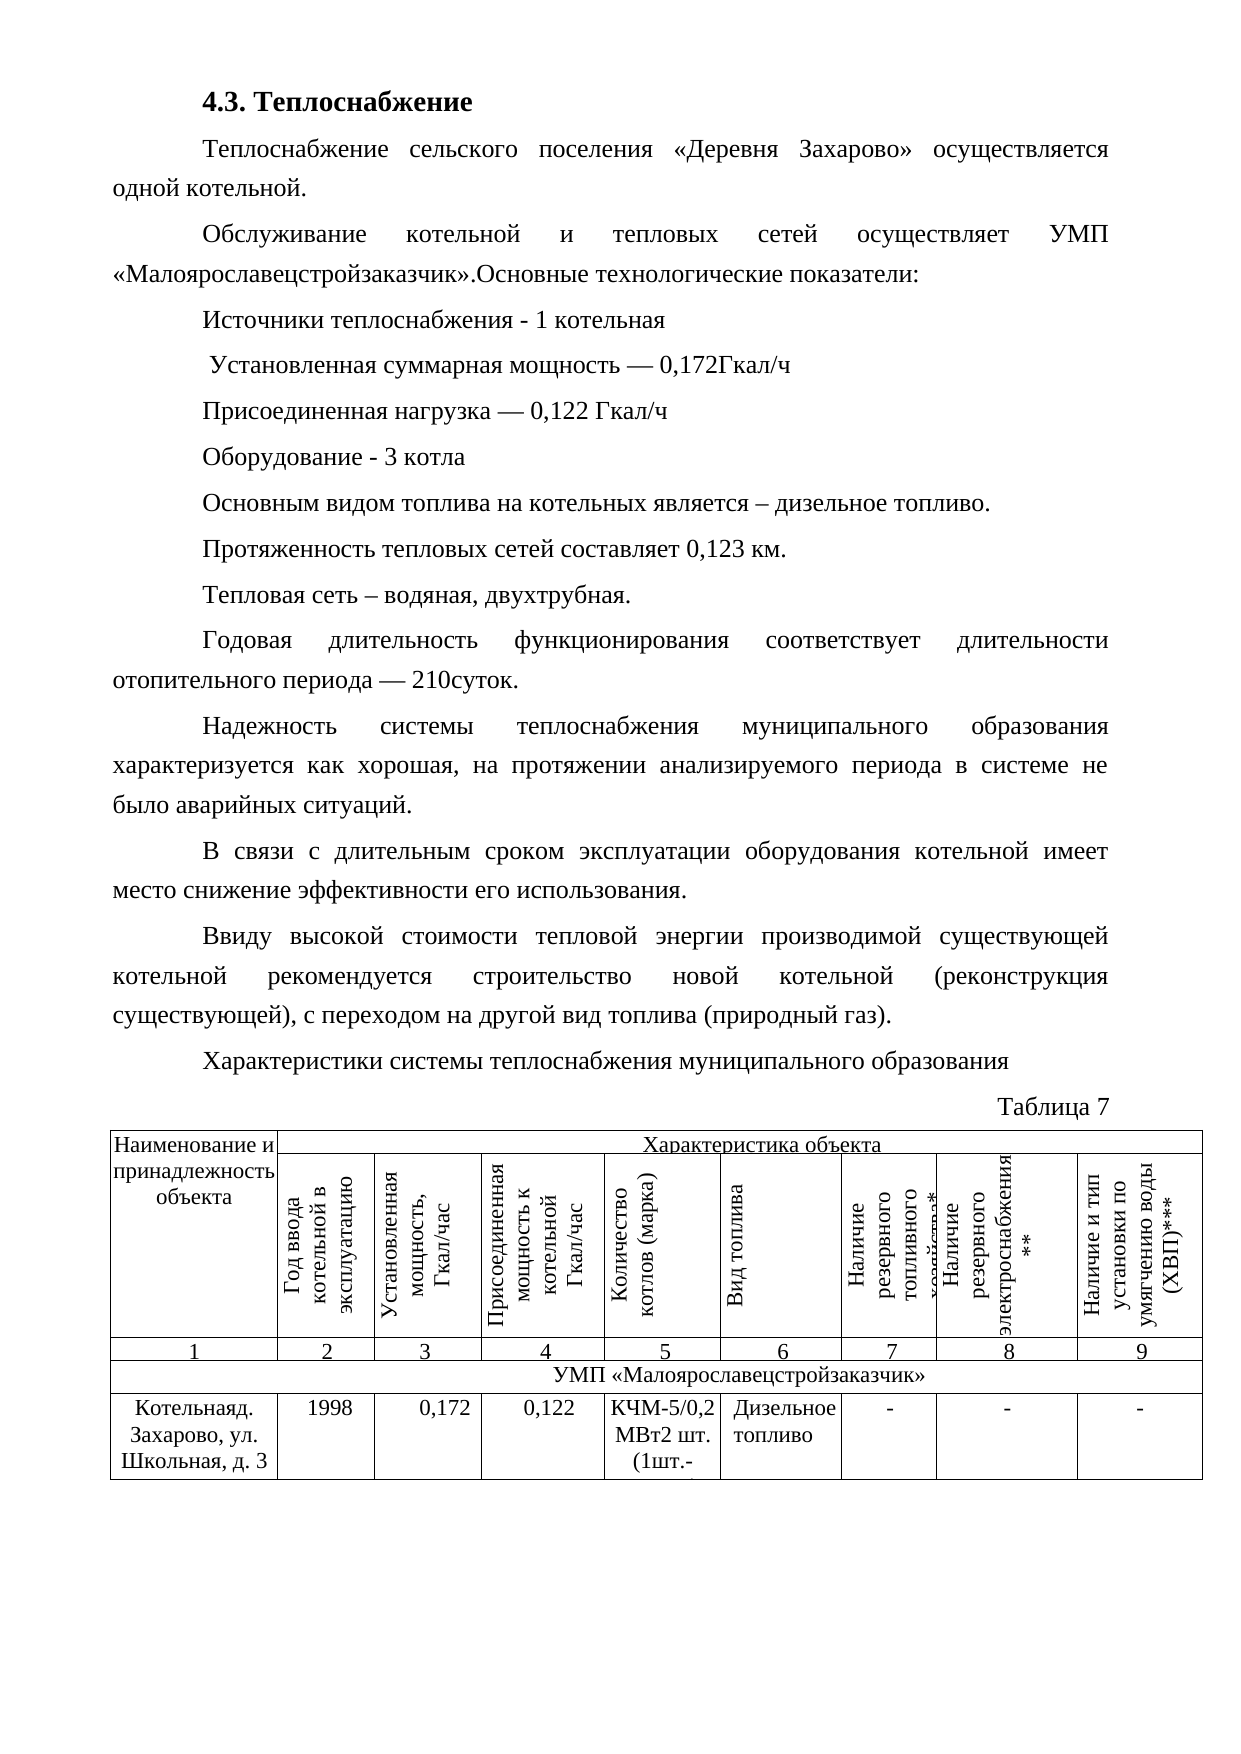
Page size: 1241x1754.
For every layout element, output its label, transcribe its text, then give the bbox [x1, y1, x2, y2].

table_cell 9 [1078, 1338, 1202, 1360]
table_cell 0,122 [482, 1394, 604, 1479]
text Характеристики системы теплоснабжения муниципального образования [112, 1038, 1109, 1078]
table_cell - [937, 1394, 1077, 1479]
table_cell Наличие резервного электроснабжения** [937, 1154, 1077, 1337]
text Тепловая сеть – водяная, двухтрубная. [112, 571, 1109, 611]
text Теплоснабжение сельского поселения «Деревня Захарово» осуществляется одной котельной. [112, 126, 1109, 205]
text Основным видом топлива на котельных является – дизельное топливо. [112, 480, 1109, 519]
table_cell 7 [842, 1338, 936, 1360]
text Протяженность тепловых сетей составляет 0,123 км. [112, 526, 1109, 565]
table_cell 1998 [278, 1394, 374, 1479]
text Надежность системы теплоснабжения муниципального образования характеризуется как хорошая, на протяжении анализируемого периода в системе не было аварийных ситуаций. [112, 703, 1109, 821]
table_header Характеристика объекта [278, 1131, 1202, 1153]
table_cell Год ввода котельной в эксплуатацию [278, 1154, 374, 1337]
table_cell 1 [111, 1338, 277, 1360]
table_cell - [1078, 1394, 1202, 1479]
text Установленная суммарная мощность — 0,172Гкал/ч [112, 342, 1109, 382]
table_cell Наличие резервного топливного хозяйства* [842, 1154, 936, 1337]
text Таблица 7 [112, 1084, 1109, 1123]
table_cell Котельнаяд. Захарово, ул. Школьная, д. 3 [111, 1394, 277, 1479]
table_cell Количество котлов (марка) [605, 1154, 720, 1337]
table_cell Наличие и тип установки по умягчению воды (ХВП)*** [1078, 1154, 1202, 1337]
table_cell 0,172 [375, 1394, 481, 1479]
table_cell 4 [482, 1338, 604, 1360]
table_cell Дизельное топливо [721, 1394, 841, 1479]
text Оборудование - 3 котла [112, 434, 1109, 473]
text Ввиду высокой стоимости тепловой энергии производимой существующей котельной рекомендуется строительство новой котельной (реконструкция существующей), с переходом на другой вид топлива (природный газ). [112, 913, 1109, 1032]
text В связи с длительным сроком эксплуатации оборудования котельной имеет место снижение эффективности его использования. [112, 828, 1109, 907]
text Источники теплоснабжения - 1 котельная [112, 296, 1109, 336]
table_cell 8 [937, 1338, 1077, 1360]
table_header Наименование и принадлежность объекта [111, 1131, 277, 1337]
table_cell 6 [721, 1338, 841, 1360]
text Обслуживание котельной и тепловых сетей осуществляет УМП «Малоярославецстройзаказчик».Основные технологические показатели: [112, 211, 1109, 290]
table_cell 5 [605, 1338, 720, 1360]
table_cell 2 [278, 1338, 374, 1360]
table_cell Присоединенная мощность к котельной Гкал/час [482, 1154, 604, 1337]
text 4.3. Теплоснабжение [112, 80, 1109, 119]
text Присоединенная нагрузка — 0,122 Гкал/ч [112, 388, 1109, 428]
table_cell Вид топлива [721, 1154, 841, 1337]
table_cell - [842, 1394, 936, 1479]
table_cell КЧМ-5/0,2 МВт2 шт.(1шт.-резерв) [605, 1394, 720, 1479]
text Годовая длительность функционирования соответствует длительности отопительного периода — 210суток. [112, 617, 1109, 696]
table_cell 3 [375, 1338, 481, 1360]
table_cell УМП «Малоярославецстройзаказчик» [111, 1361, 1202, 1393]
table_cell Установленная мощность, Гкал/час [375, 1154, 481, 1337]
